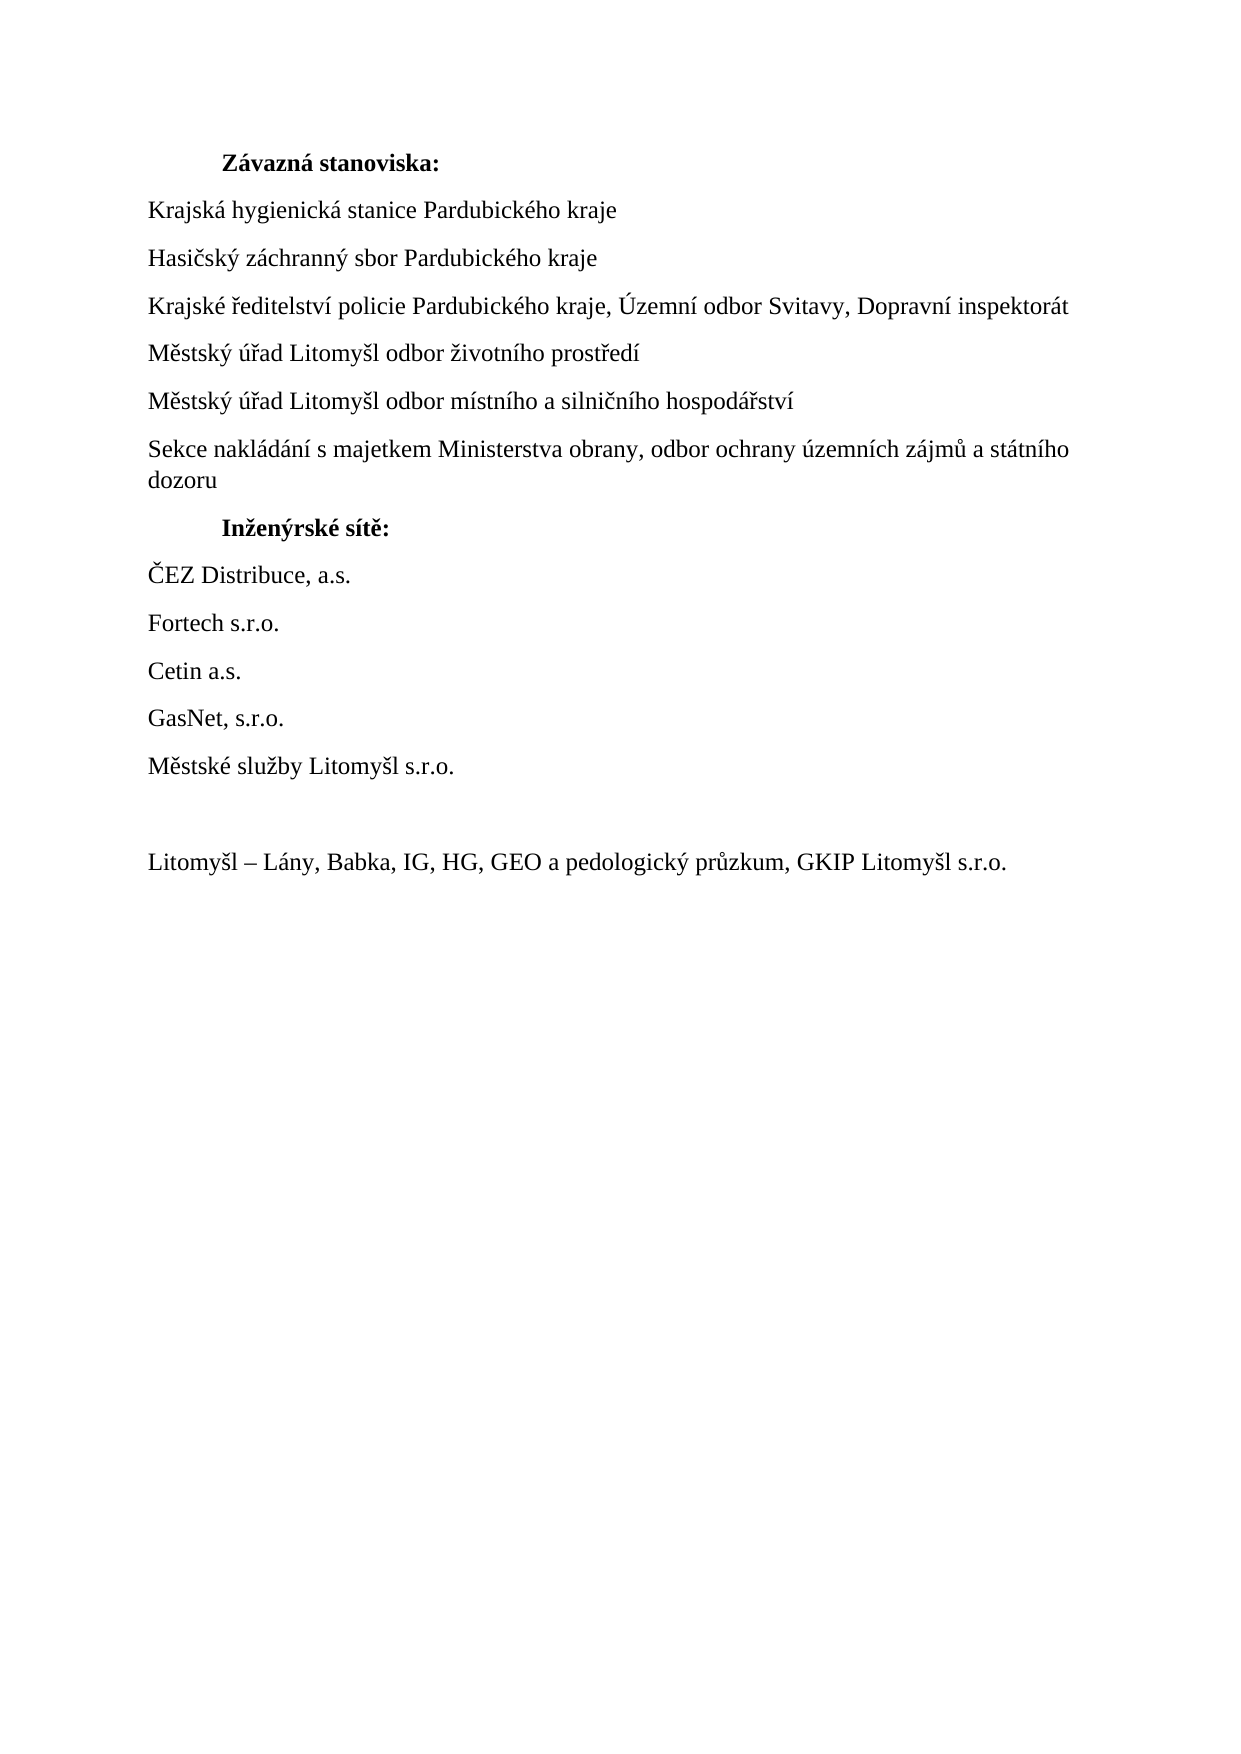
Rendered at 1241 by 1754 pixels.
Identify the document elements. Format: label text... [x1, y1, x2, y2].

text Inženýrské sítě: [148, 513, 1093, 541]
text Závazná stanoviska: [148, 148, 1093, 176]
text Fortech s.r.o. [148, 608, 1093, 637]
text Městský úřad Litomyšl odbor místního a silničního hospodářství [148, 386, 1093, 415]
text Krajská hygienická stanice Pardubického kraje [148, 195, 1093, 224]
text Litomyšl – Lány, Babka, IG, HG, GEO a pedologický průzkum, GKIP Litomyšl s.r.o. [148, 847, 1093, 875]
text GasNet, s.r.o. [148, 703, 1093, 732]
text Krajské ředitelství policie Pardubického kraje, Územní odbor Svitavy, Dopravní inspektorát [148, 291, 1093, 319]
text ČEZ Distribuce, a.s. [148, 560, 1093, 589]
text Městský úřad Litomyšl odbor životního prostředí [148, 338, 1093, 367]
text Cetin a.s. [148, 656, 1093, 684]
text Sekce nakládání s majetkem Ministerstva obrany, odbor ochrany územních zájmů a státního dozoru [148, 434, 1093, 494]
text Hasičský záchranný sbor Pardubického kraje [148, 243, 1093, 272]
text Městské služby Litomyšl s.r.o. [148, 751, 1093, 780]
